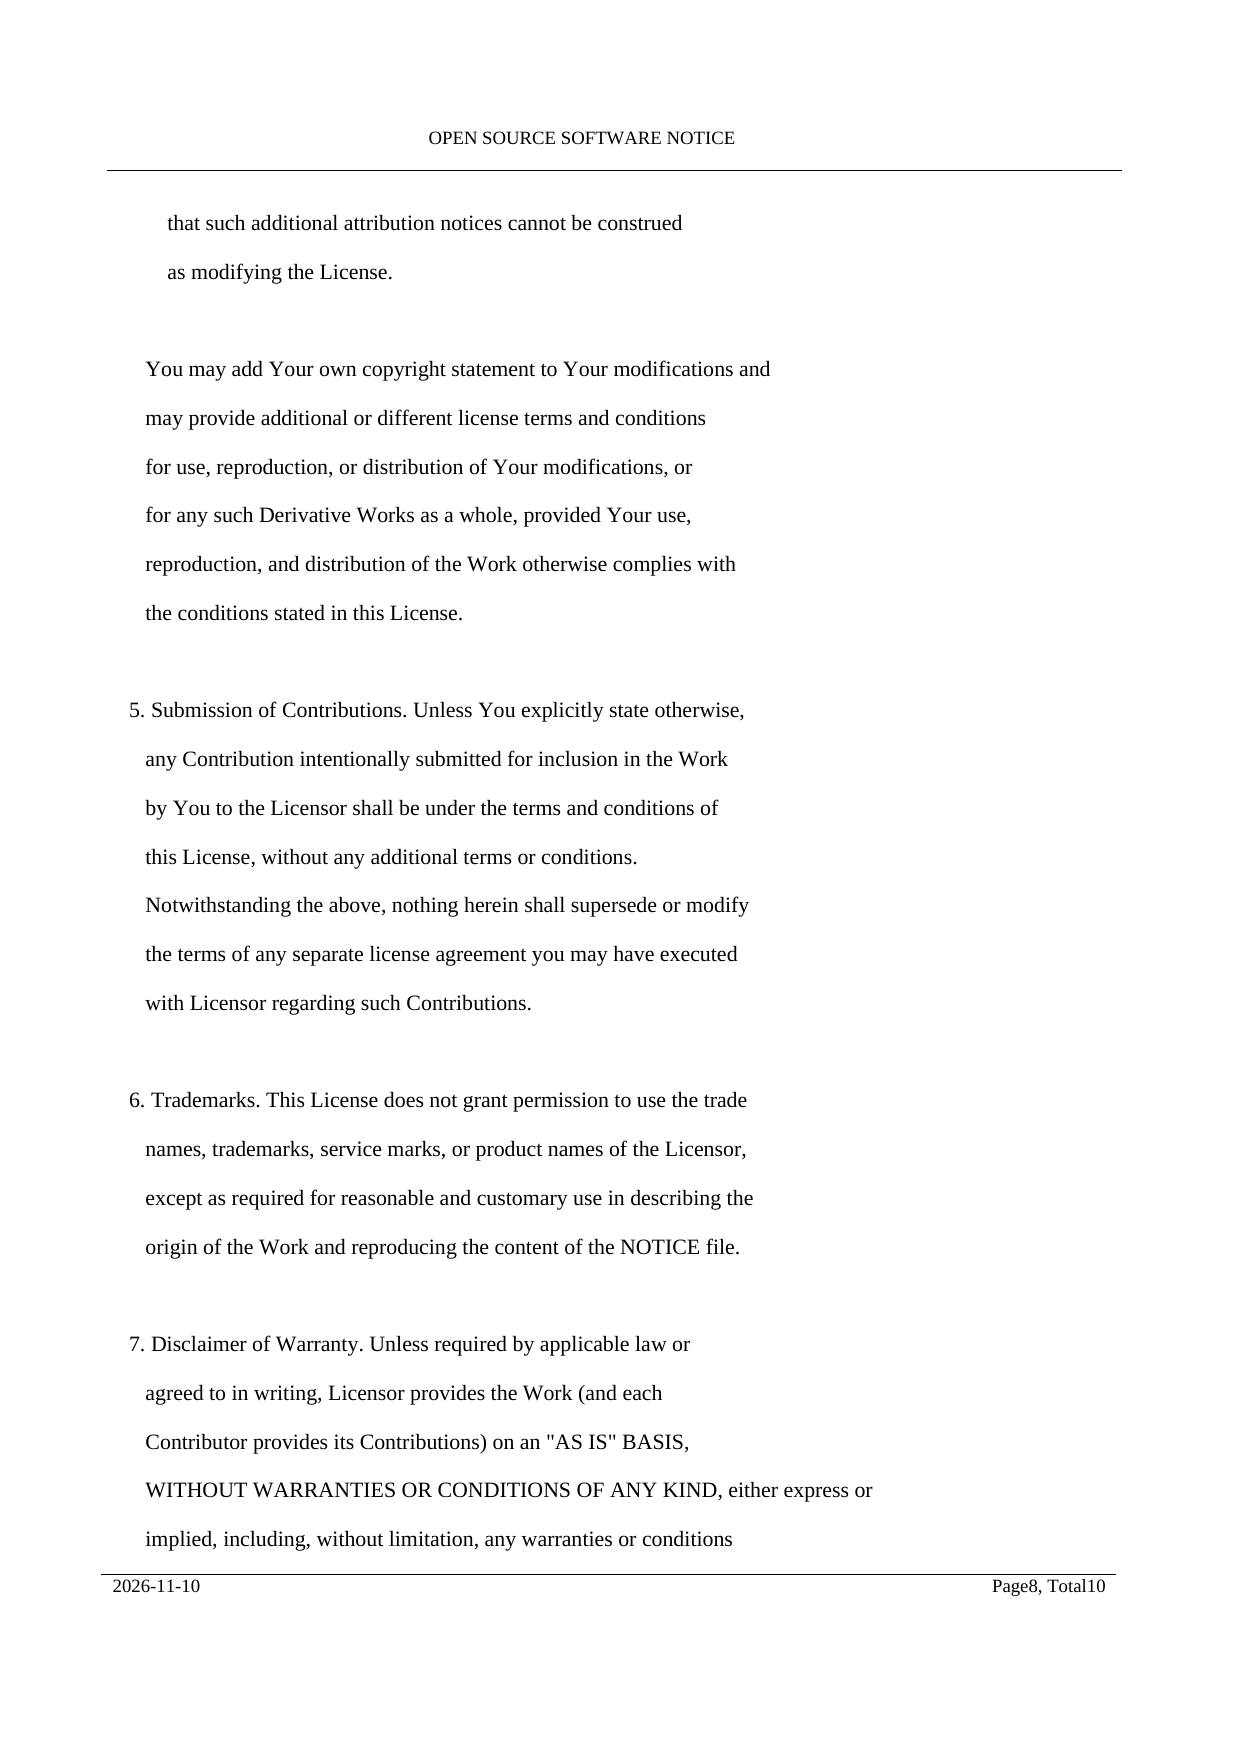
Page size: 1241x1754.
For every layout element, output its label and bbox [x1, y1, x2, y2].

text [112, 206, 1128, 1555]
